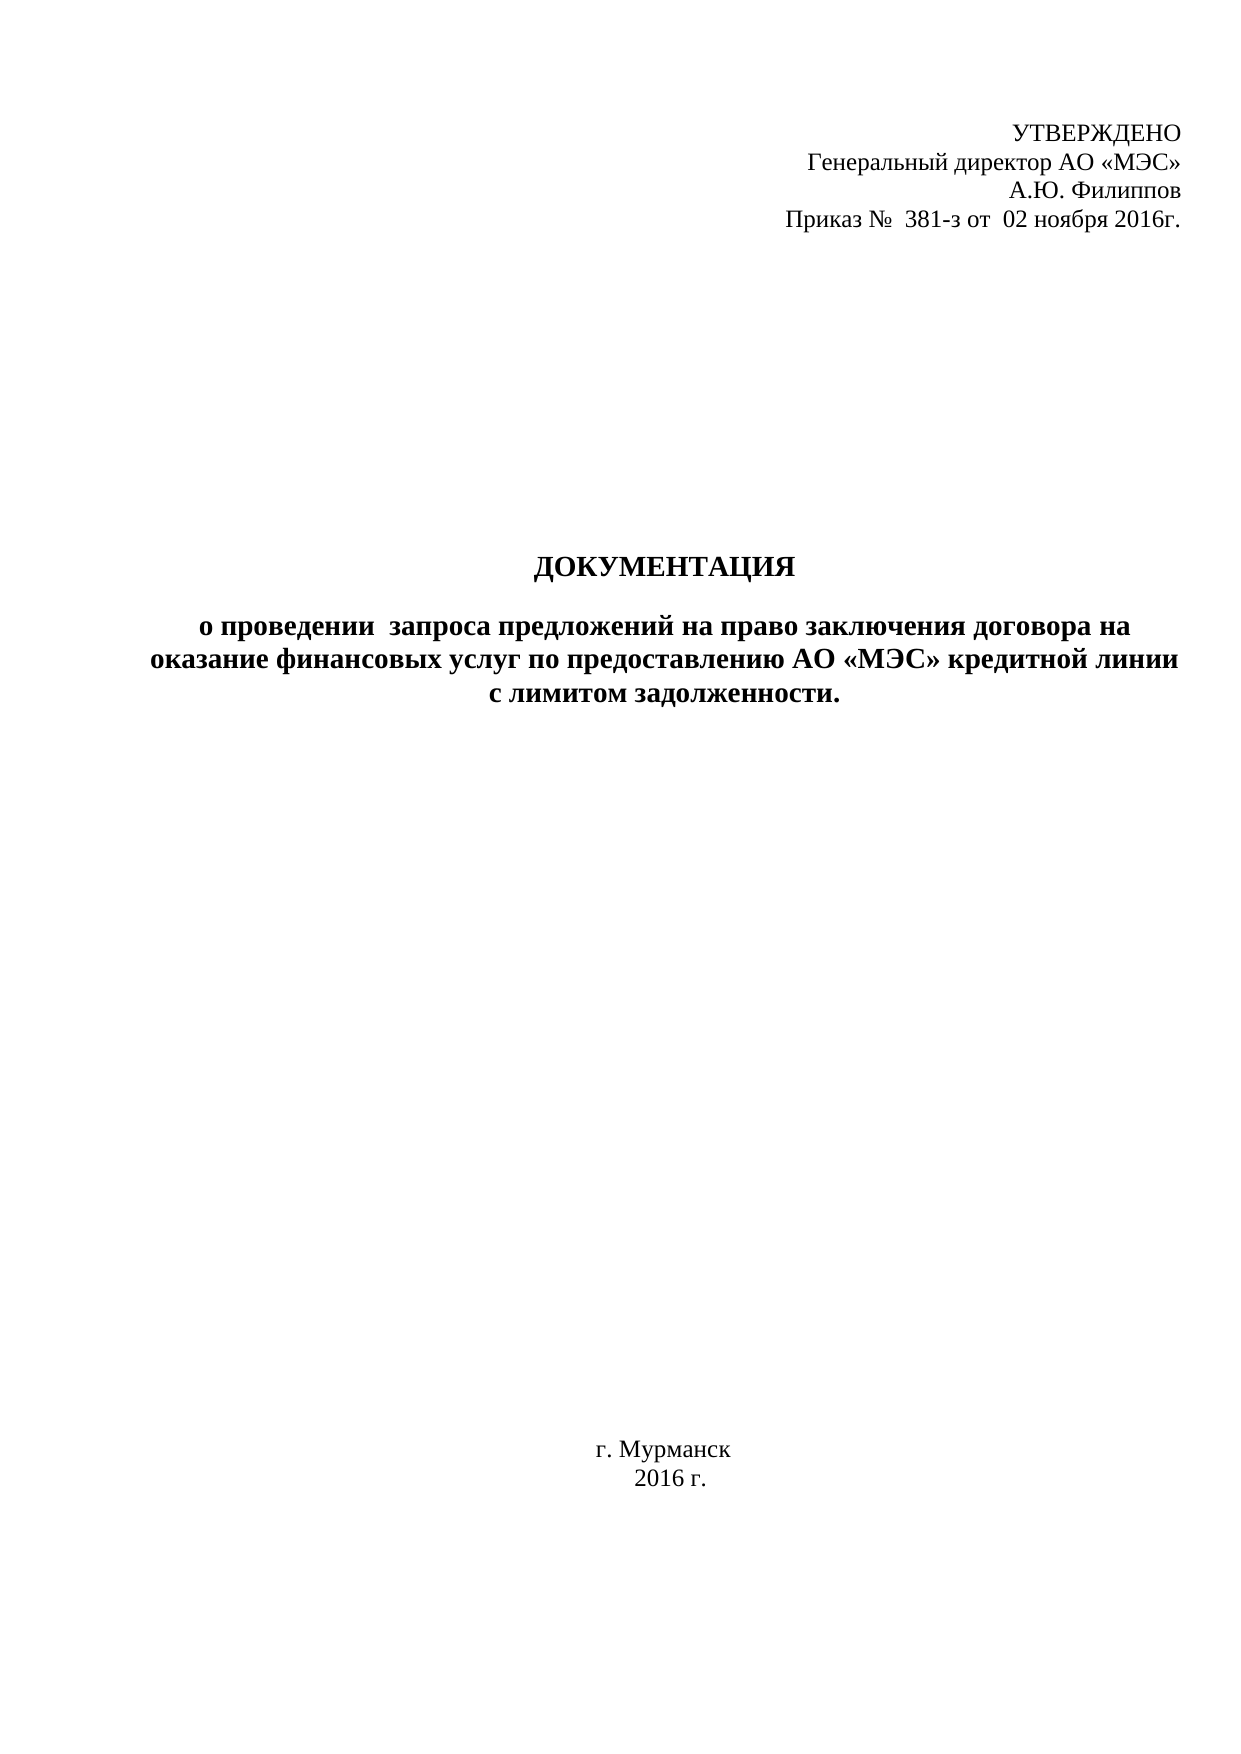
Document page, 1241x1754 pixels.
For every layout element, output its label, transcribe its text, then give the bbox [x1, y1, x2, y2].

text Приказ № 381-з от 02 ноября 2016г. [148, 204, 1181, 233]
text г. Мурманск [148, 1434, 852, 1463]
text А.Ю. Филиппов [797, 176, 1181, 204]
text 2016 г. [489, 1463, 852, 1492]
text Генеральный директор АО «МЭС» [797, 147, 1181, 176]
text ДОКУМЕНТАЦИЯ [148, 549, 1181, 582]
text УТВЕРЖДЕНО [797, 118, 1181, 147]
text о проведении запроса предложений на право заключения договора на оказание финансовых услуг по предоставлению АО «МЭС» кредитной линии с лимитом задолженности. [148, 608, 1181, 709]
